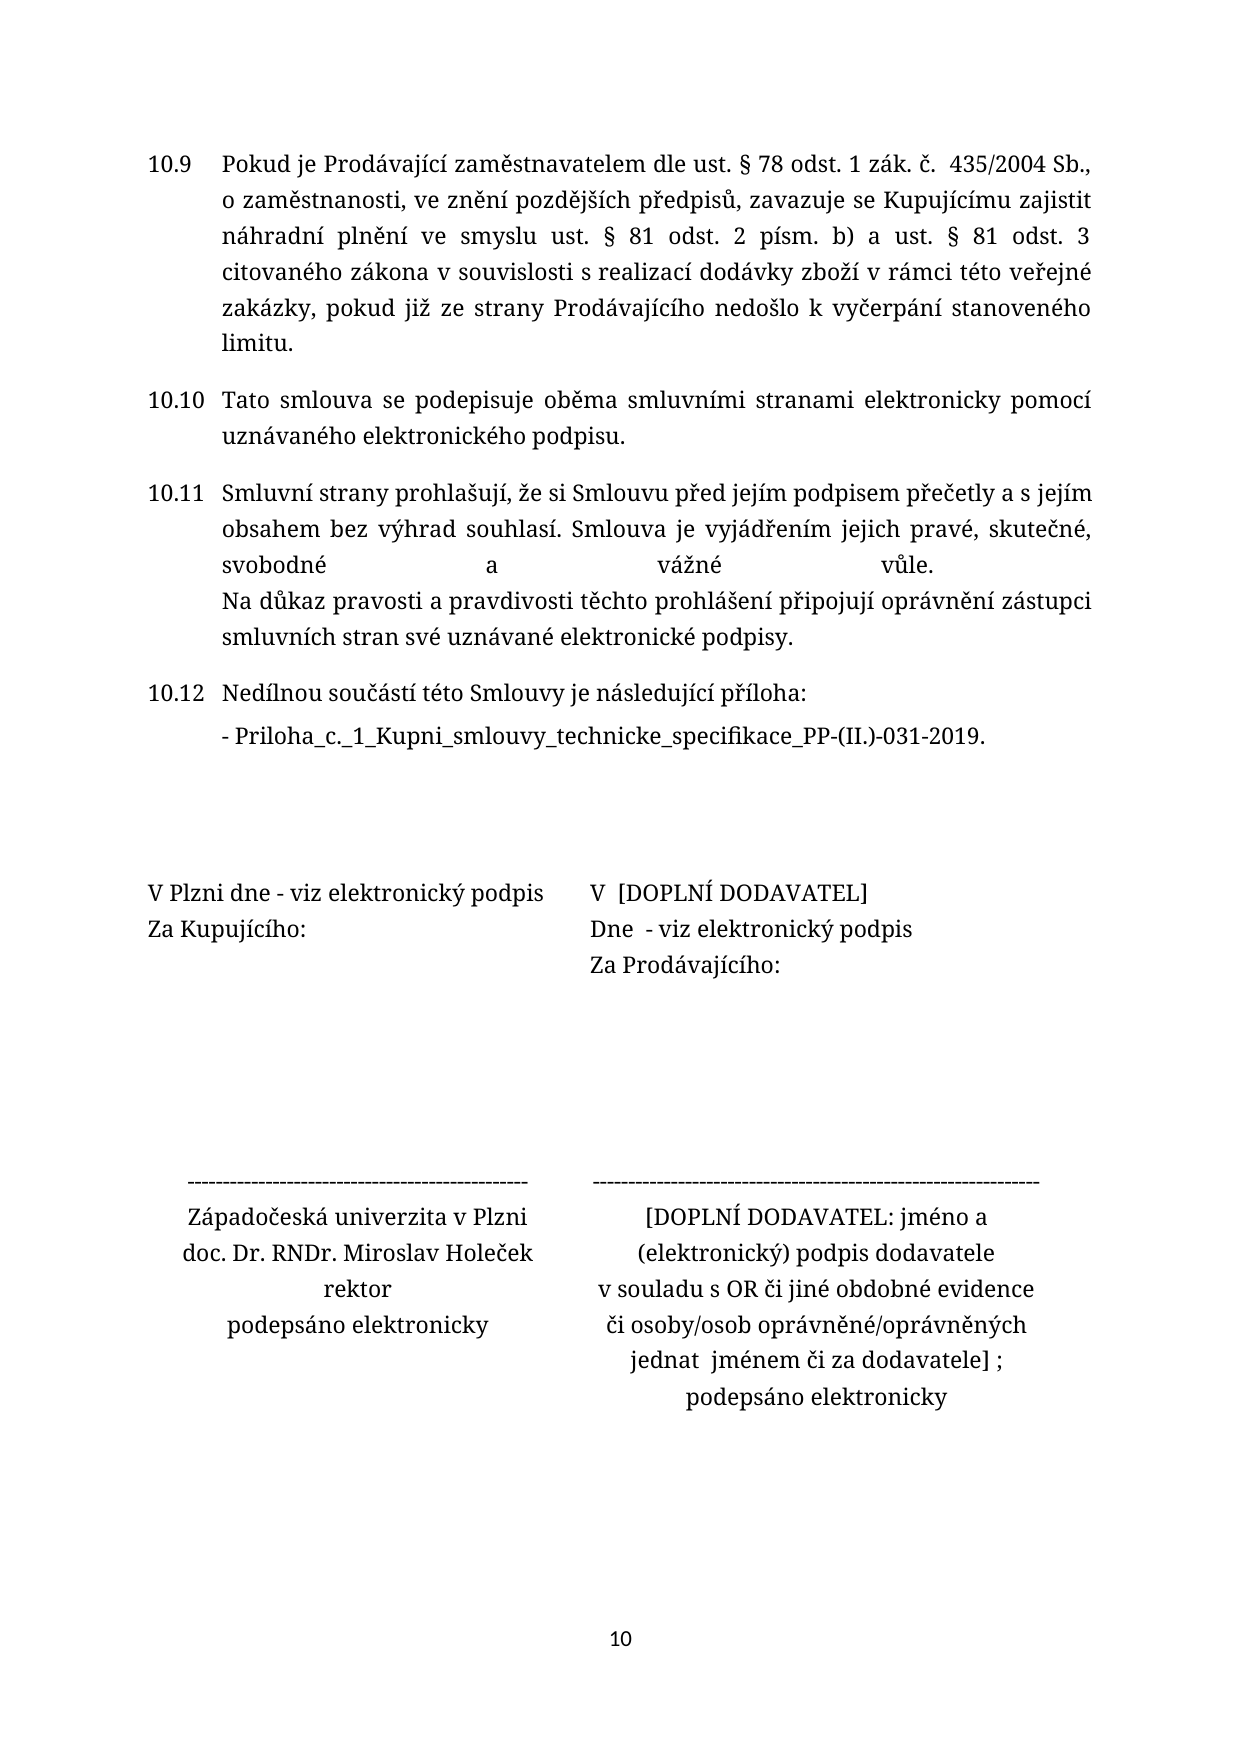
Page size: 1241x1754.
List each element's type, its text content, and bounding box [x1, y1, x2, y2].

list Pokud je Prodávající zaměstnavatelem dle ust. § 78 odst. 1 zák. č. 435/2004 Sb., o zaměstnanosti, ve znění pozdějších předpisů, zavazuje se Kupujícímu zajistit náhradní plnění ve smyslu ust. § 81 odst. 2 písm. b) a ust. § 81 odst. 3 citovaného zákona v souvislosti s realizací dodávky zboží v rámci této veřejné zakázky, pokud již ze strany Prodávajícího nedošlo k vyčerpání stanoveného limitu. [148, 148, 1092, 359]
list Tato smlouva se podepisuje oběma smluvními stranami elektronicky pomocí uznávaného elektronického podpisu. [148, 384, 1092, 451]
list Nedílnou součástí této Smlouvy je následující příloha: [148, 677, 1092, 709]
table_header V [DOPLNÍ DODAVATEL] Dne - viz elektronický podpis Za Prodávajícího: --------------------------------------------------------------- [DOPLNÍ DODAVATEL: jméno a (elektronický) podpis dodavatele v souladu s OR či jiné obdobné evidence či osoby/osob oprávněné/oprávněných jednat jménem či za dodavatele] ; podepsáno elektronicky [579, 877, 1054, 1416]
table_header V Plzni dne - viz elektronický podpis Za Kupujícího: ------------------------------------------------ Západočeská univerzita v Plzni doc. Dr. RNDr. Miroslav Holeček rektor podepsáno elektronicky [136, 877, 579, 1416]
text - Priloha_c._1_Kupni_smlouvy_technicke_specifikace_PP-(II.)-031-2019. [222, 719, 1092, 751]
list Smluvní strany prohlašují, že si Smlouvu před jejím podpisem přečetly a s jejím obsahem bez výhrad souhlasí. Smlouva je vyjádřením jejich pravé, skutečné, svobodné a vážné vůle. Na důkaz pravosti a pravdivosti těchto prohlášení připojují oprávnění zástupci smluvních stran své uznávané elektronické podpisy. [148, 477, 1092, 652]
